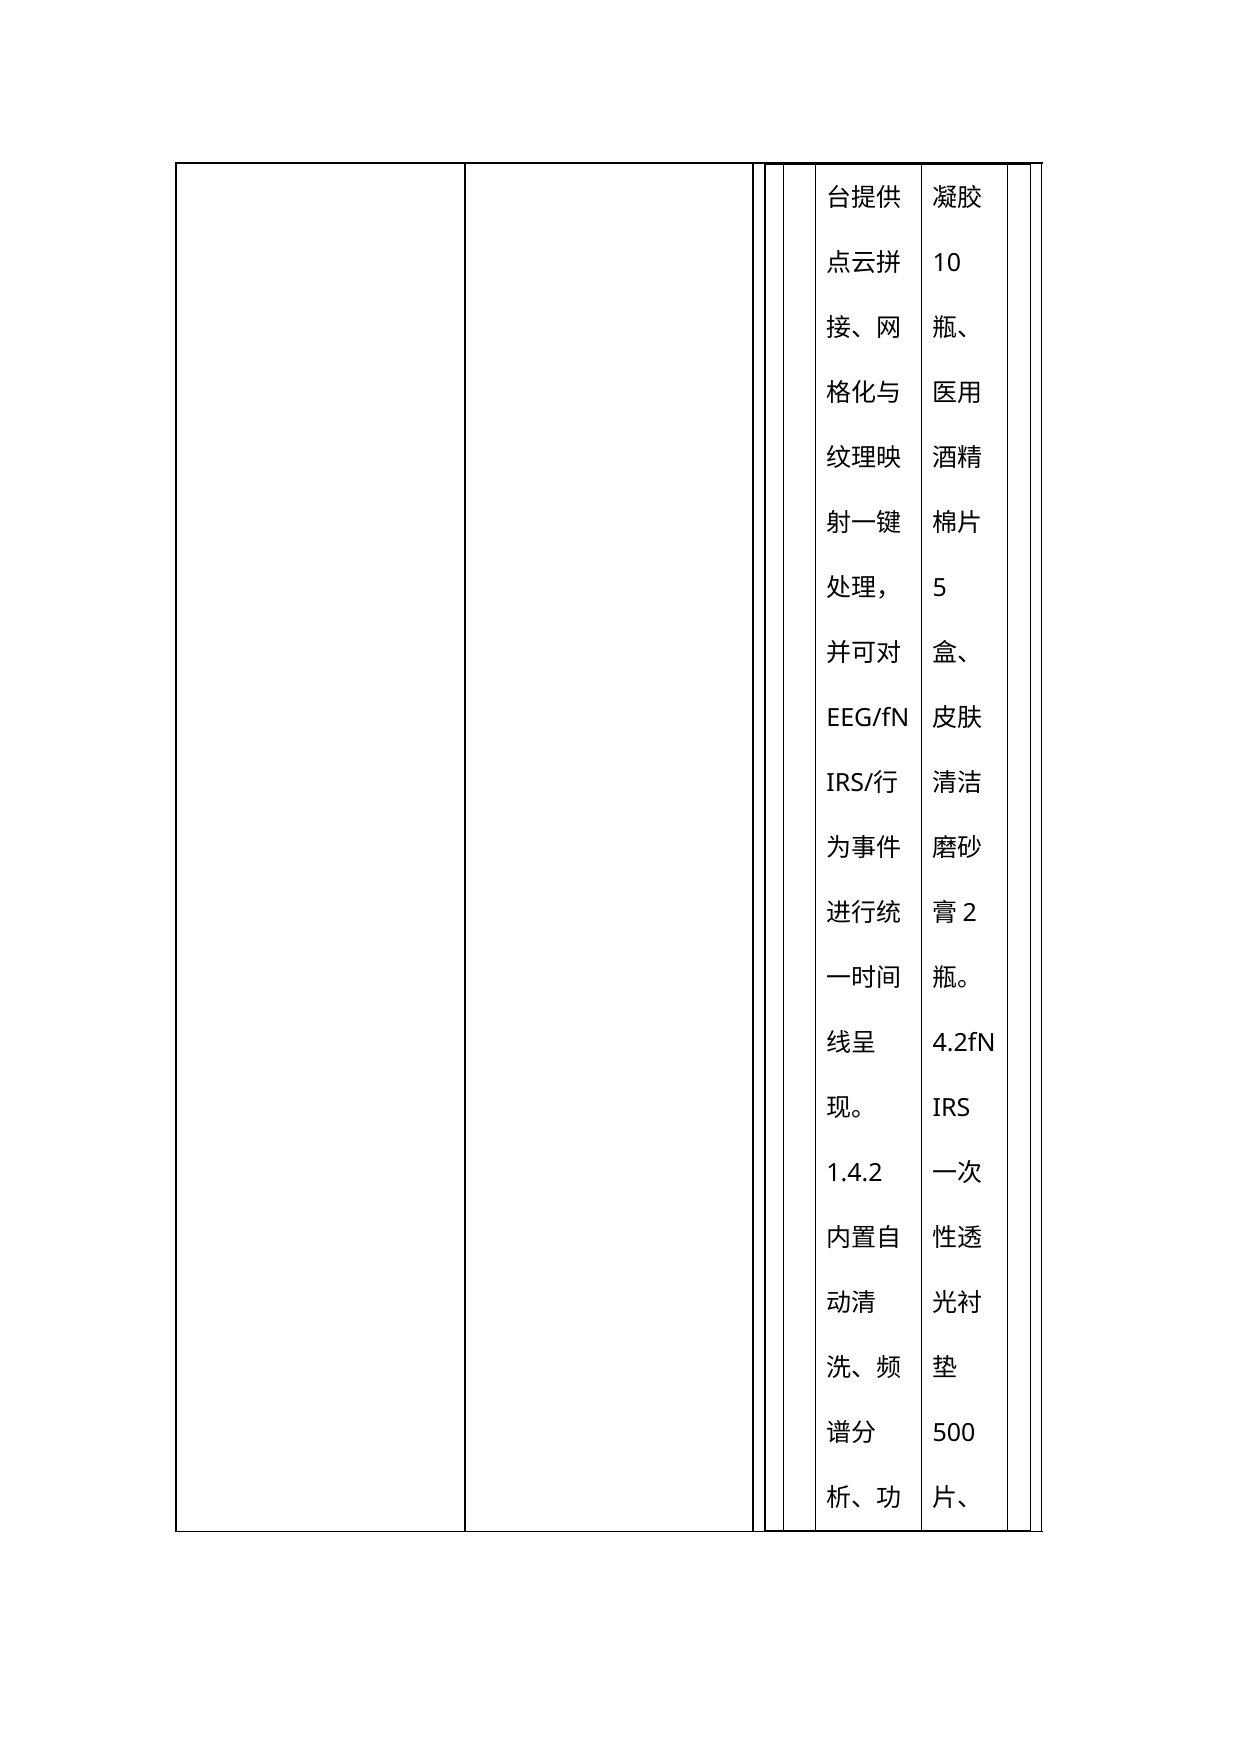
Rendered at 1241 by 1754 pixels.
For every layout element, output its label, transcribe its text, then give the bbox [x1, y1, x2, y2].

table_cell [766, 165, 783, 1530]
table_cell [1031, 164, 1041, 1531]
table_cell [816, 165, 921, 1530]
table_cell 1 [177, 164, 464, 1531]
table_cell [754, 164, 764, 1531]
table_cell [466, 164, 752, 1531]
table_cell [784, 165, 815, 1530]
table_cell [922, 165, 1007, 1530]
table_cell [1008, 165, 1030, 1530]
